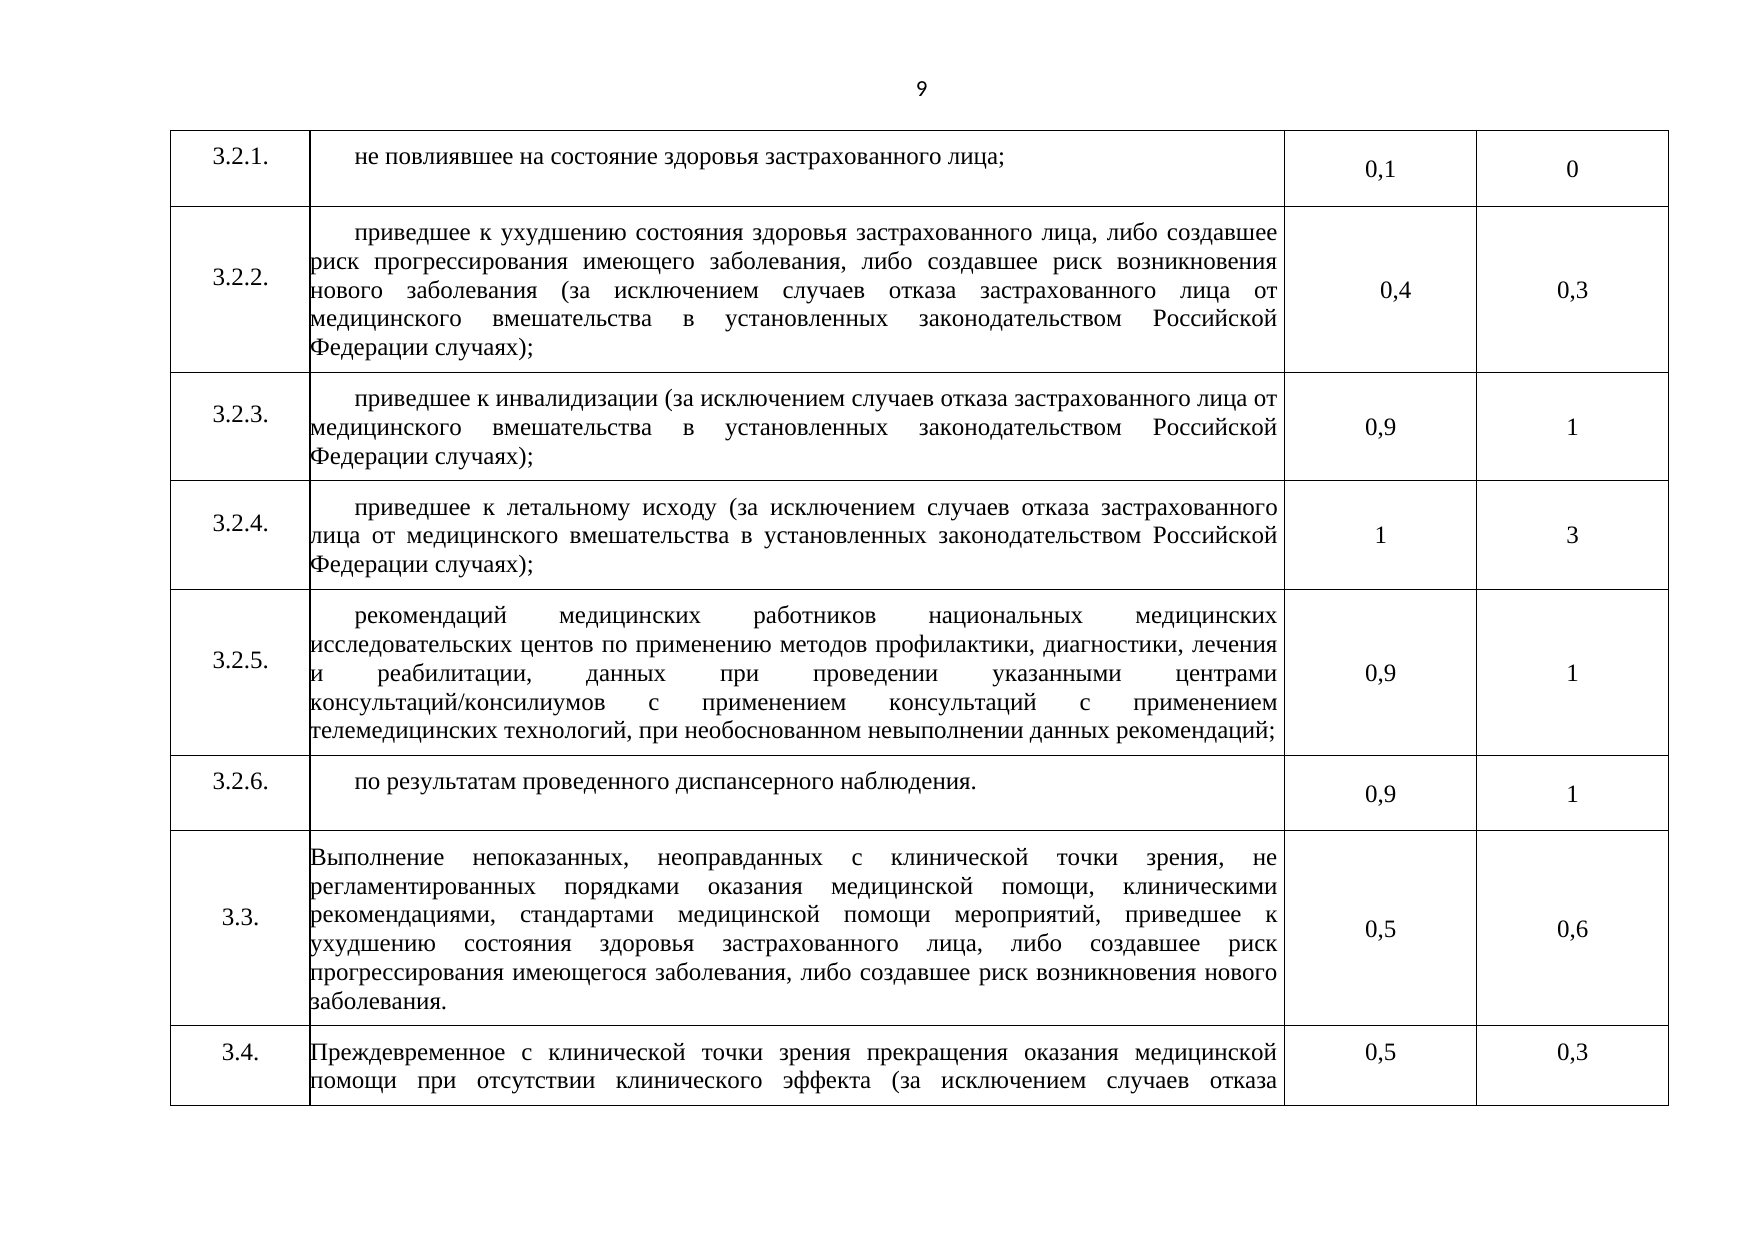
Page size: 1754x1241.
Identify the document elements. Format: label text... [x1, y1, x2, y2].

table_cell 0,4 [1285, 207, 1476, 372]
table_cell приведшее к инвалидизации (за исключением случаев отказа застрахованного лица от медицинского вмешательства в установленных законодательством Российской Федерации случаях); [311, 373, 1284, 480]
table_cell 3.3. [171, 831, 309, 1025]
table_cell 3.2.2. [171, 207, 309, 372]
table_cell 0 [1477, 131, 1668, 206]
table_cell 1 [1477, 756, 1668, 830]
table_cell Выполнение непоказанных, неоправданных с клинической точки зрения, не регламентированных порядками оказания медицинской помощи, клиническими рекомендациями, стандартами медицинской помощи мероприятий, приведшее к ухудшению состояния здоровья застрахованного лица, либо создавшее риск прогрессирования имеющегося заболевания, либо создавшее риск возникновения нового заболевания. [311, 831, 1284, 1025]
table_cell рекомендаций медицинских работников национальных медицинских исследовательских центов по применению методов профилактики, диагностики, лечения и реабилитации, данных при проведении указанными центрами консультаций/консилиумов с применением консультаций с применением телемедицинских технологий, при необоснованном невыполнении данных рекомендаций; [311, 590, 1284, 755]
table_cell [311, 1026, 1284, 1105]
table_cell 1 [1477, 373, 1668, 480]
table_cell 3.4. [171, 1026, 309, 1105]
table_cell 3.2.6. [171, 756, 309, 830]
table_cell 0,3 [1477, 207, 1668, 372]
table_cell по результатам проведенного диспансерного наблюдения. [311, 756, 1284, 830]
table_cell 3.2.5. [171, 590, 309, 755]
table_cell 0,3 [1477, 1026, 1668, 1105]
table_cell 0,5 [1285, 831, 1476, 1025]
table_cell 0,5 [1285, 1026, 1476, 1105]
table_cell 0,9 [1285, 756, 1476, 830]
table_cell приведшее к ухудшению состояния здоровья застрахованного лица, либо создавшее риск прогрессирования имеющего заболевания, либо создавшее риск возникновения нового заболевания (за исключением случаев отказа застрахованного лица от медицинского вмешательства в установленных законодательством Российской Федерации случаях); [311, 207, 1284, 372]
table_cell 3 [1477, 481, 1668, 589]
table_cell 0,9 [1285, 373, 1476, 480]
table_cell приведшее к летальному исходу (за исключением случаев отказа застрахованного лица от медицинского вмешательства в установленных законодательством Российской Федерации случаях); [311, 481, 1284, 589]
table_cell 1 [1477, 590, 1668, 755]
table_cell 0,6 [1477, 831, 1668, 1025]
table_cell 0,9 [1285, 590, 1476, 755]
table_cell 1 [1285, 481, 1476, 589]
table_cell не повлиявшее на состояние здоровья застрахованного лица; [311, 131, 1284, 206]
table_cell 0,1 [1285, 131, 1476, 206]
table_cell 3.2.3. [171, 373, 309, 480]
table_cell 3.2.1. [171, 131, 309, 206]
table_cell 3.2.4. [171, 481, 309, 589]
